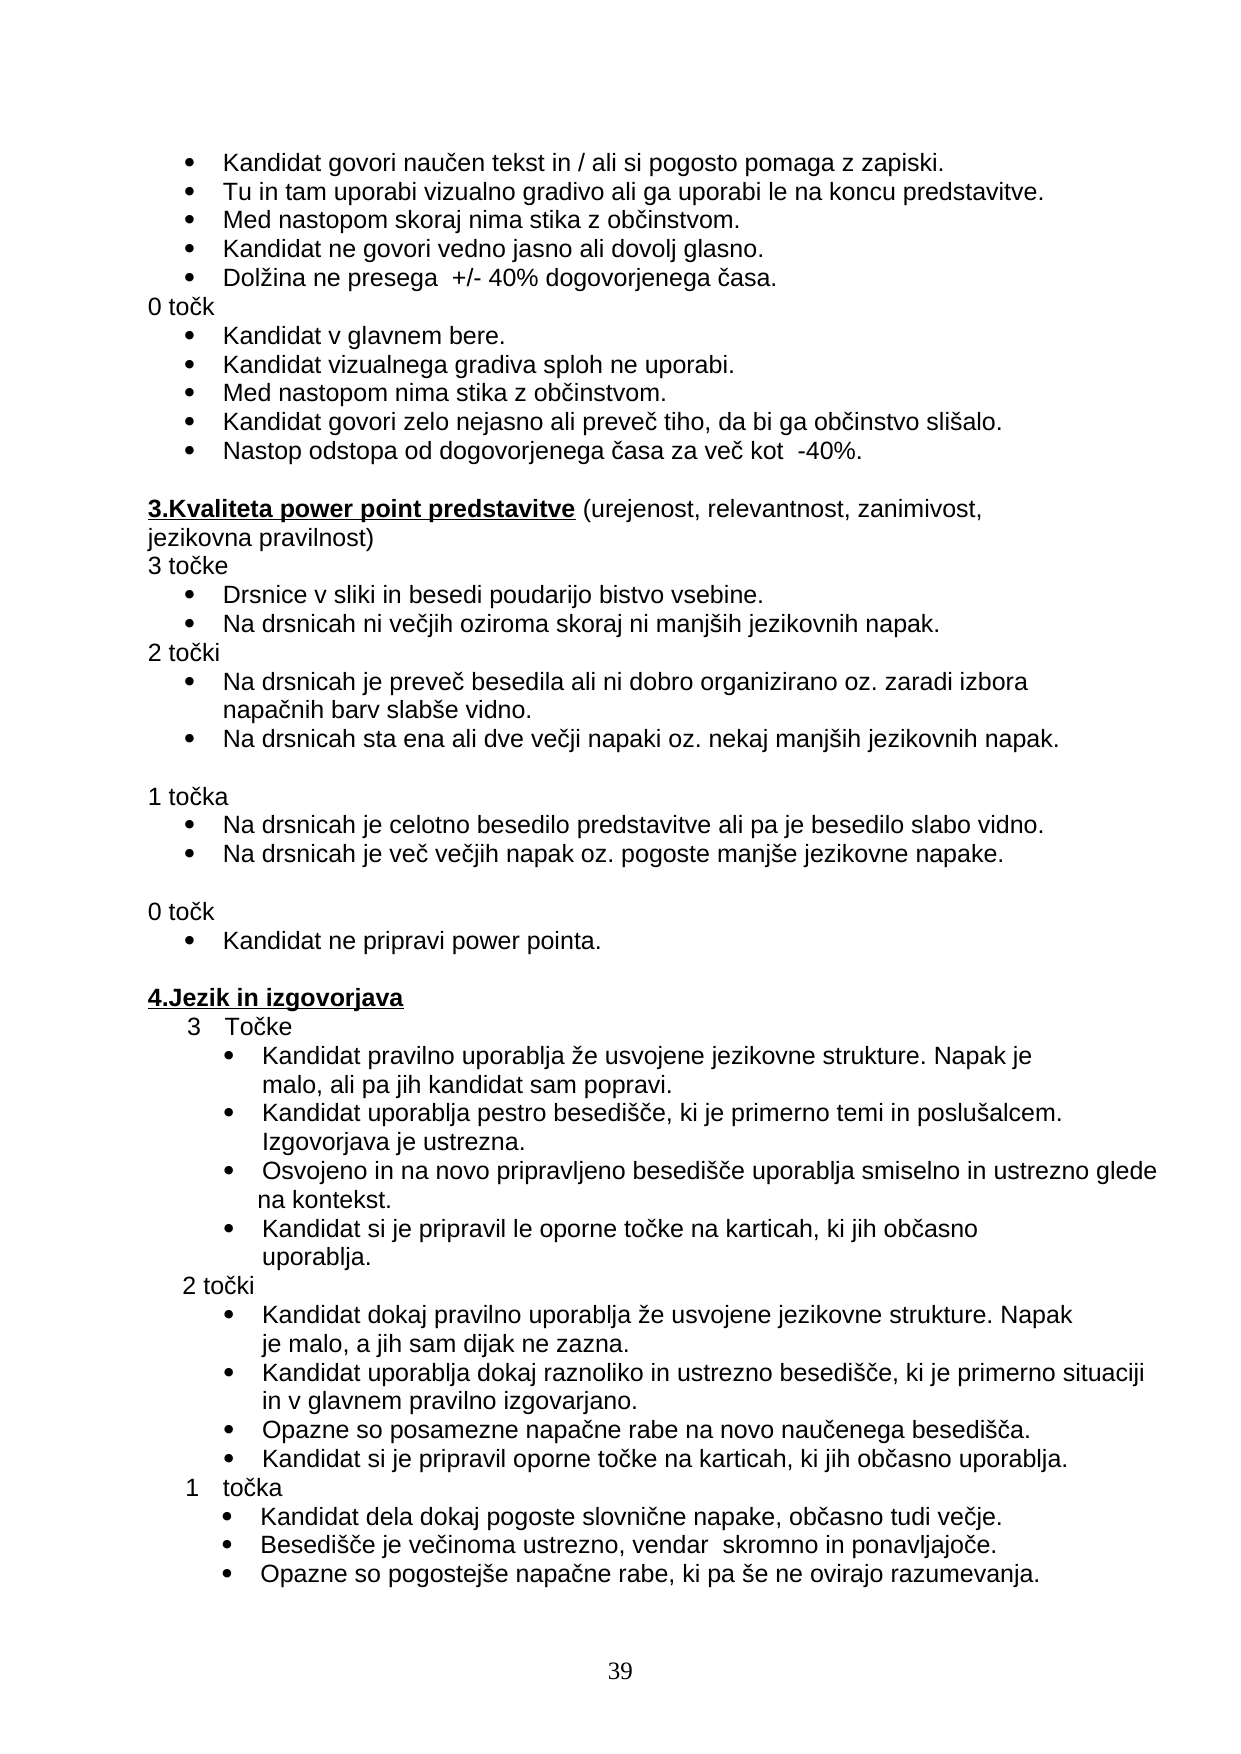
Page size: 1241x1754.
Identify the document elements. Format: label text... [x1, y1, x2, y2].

list Opazne so pogostejše napačne rabe, ki pa še ne ovirajo razumevanja. [148, 1559, 1093, 1588]
text na kontekst. [148, 1185, 1093, 1213]
list Kandidat dela dokaj pogoste slovnične napake, občasno tudi večje. [148, 1502, 1093, 1530]
text 2 točki [148, 1271, 1093, 1300]
text 4.Jezik in izgovorjava [148, 983, 1093, 1012]
list Tu in tam uporabi vizualno gradivo ali ga uporabi le na koncu predstavitve. [185, 177, 1093, 205]
list Kandidat v glavnem bere. [185, 321, 1093, 349]
text 2 točki [148, 638, 1093, 666]
list Kandidat si je pripravil le oporne točke na karticah, ki jih občasno uporablja. [224, 1213, 1093, 1271]
list Točke [187, 1012, 1093, 1041]
list Kandidat ne govori vedno jasno ali dovolj glasno. [185, 234, 1093, 263]
list Kandidat dokaj pravilno uporablja že usvojene jezikovne strukture. Napak je malo, a jih sam dijak ne zazna. [224, 1300, 1093, 1357]
list Nastop odstopa od dogovorjenega časa za več kot -40%. [185, 436, 1093, 465]
list Kandidat si je pripravil oporne točke na karticah, ki jih občasno uporablja. [224, 1444, 1168, 1473]
list Na drsnicah sta ena ali dve večji napaki oz. nekaj manjših jezikovnih napak. [185, 724, 1093, 753]
list Kandidat vizualnega gradiva sploh ne uporabi. [185, 349, 1093, 378]
list Drsnice v sliki in besedi poudarijo bistvo vsebine. [185, 580, 1093, 609]
list Na drsnicah je celotno besedilo predstavitve ali pa je besedilo slabo vidno. [185, 810, 1093, 839]
list Med nastopom skoraj nima stika z občinstvom. [185, 205, 1093, 234]
list Kandidat govori zelo nejasno ali preveč tiho, da bi ga občinstvo slišalo. [185, 407, 1093, 436]
text 0 točk [148, 292, 1093, 321]
list Kandidat govori naučen tekst in / ali si pogosto pomaga z zapiski. [185, 148, 1093, 177]
list točka [185, 1473, 1168, 1502]
list Dolžina ne presega +/- 40% dogovorjenega časa. [185, 263, 1093, 292]
list Besedišče je večinoma ustrezno, vendar skromno in ponavljajoče. [148, 1530, 1093, 1559]
list Med nastopom nima stika z občinstvom. [185, 378, 1093, 407]
list Na drsnicah je preveč besedila ali ni dobro organizirano oz. zaradi izbora napačnih barv slabše vidno. [185, 666, 1093, 724]
text 3.Kvaliteta power point predstavitve (urejenost, relevantnost, zanimivost, jezikovna pravilnost) [148, 494, 1093, 551]
text 1 točka [148, 782, 1093, 810]
list Kandidat uporablja pestro besedišče, ki je primerno temi in poslušalcem. Izgovorjava je ustrezna. [224, 1098, 1093, 1156]
list Kandidat pravilno uporablja že usvojene jezikovne strukture. Napak je malo, ali pa jih kandidat sam popravi. [224, 1041, 1093, 1098]
text 3 točke [148, 551, 1093, 580]
text 0 točk [148, 897, 1093, 926]
list Na drsnicah je več večjih napak oz. pogoste manjše jezikovne napake. [185, 839, 1093, 868]
list Opazne so posamezne napačne rabe na novo naučenega besedišča. [224, 1415, 1168, 1444]
list Kandidat ne pripravi power pointa. [185, 926, 1093, 954]
list Kandidat uporablja dokaj raznoliko in ustrezno besedišče, ki je primerno situaciji in v glavnem pravilno izgovarjano. [224, 1357, 1168, 1415]
list Osvojeno in na novo pripravljeno besedišče uporablja smiselno in ustrezno glede [224, 1156, 1168, 1185]
list Na drsnicah ni večjih oziroma skoraj ni manjših jezikovnih napak. [185, 609, 1093, 638]
